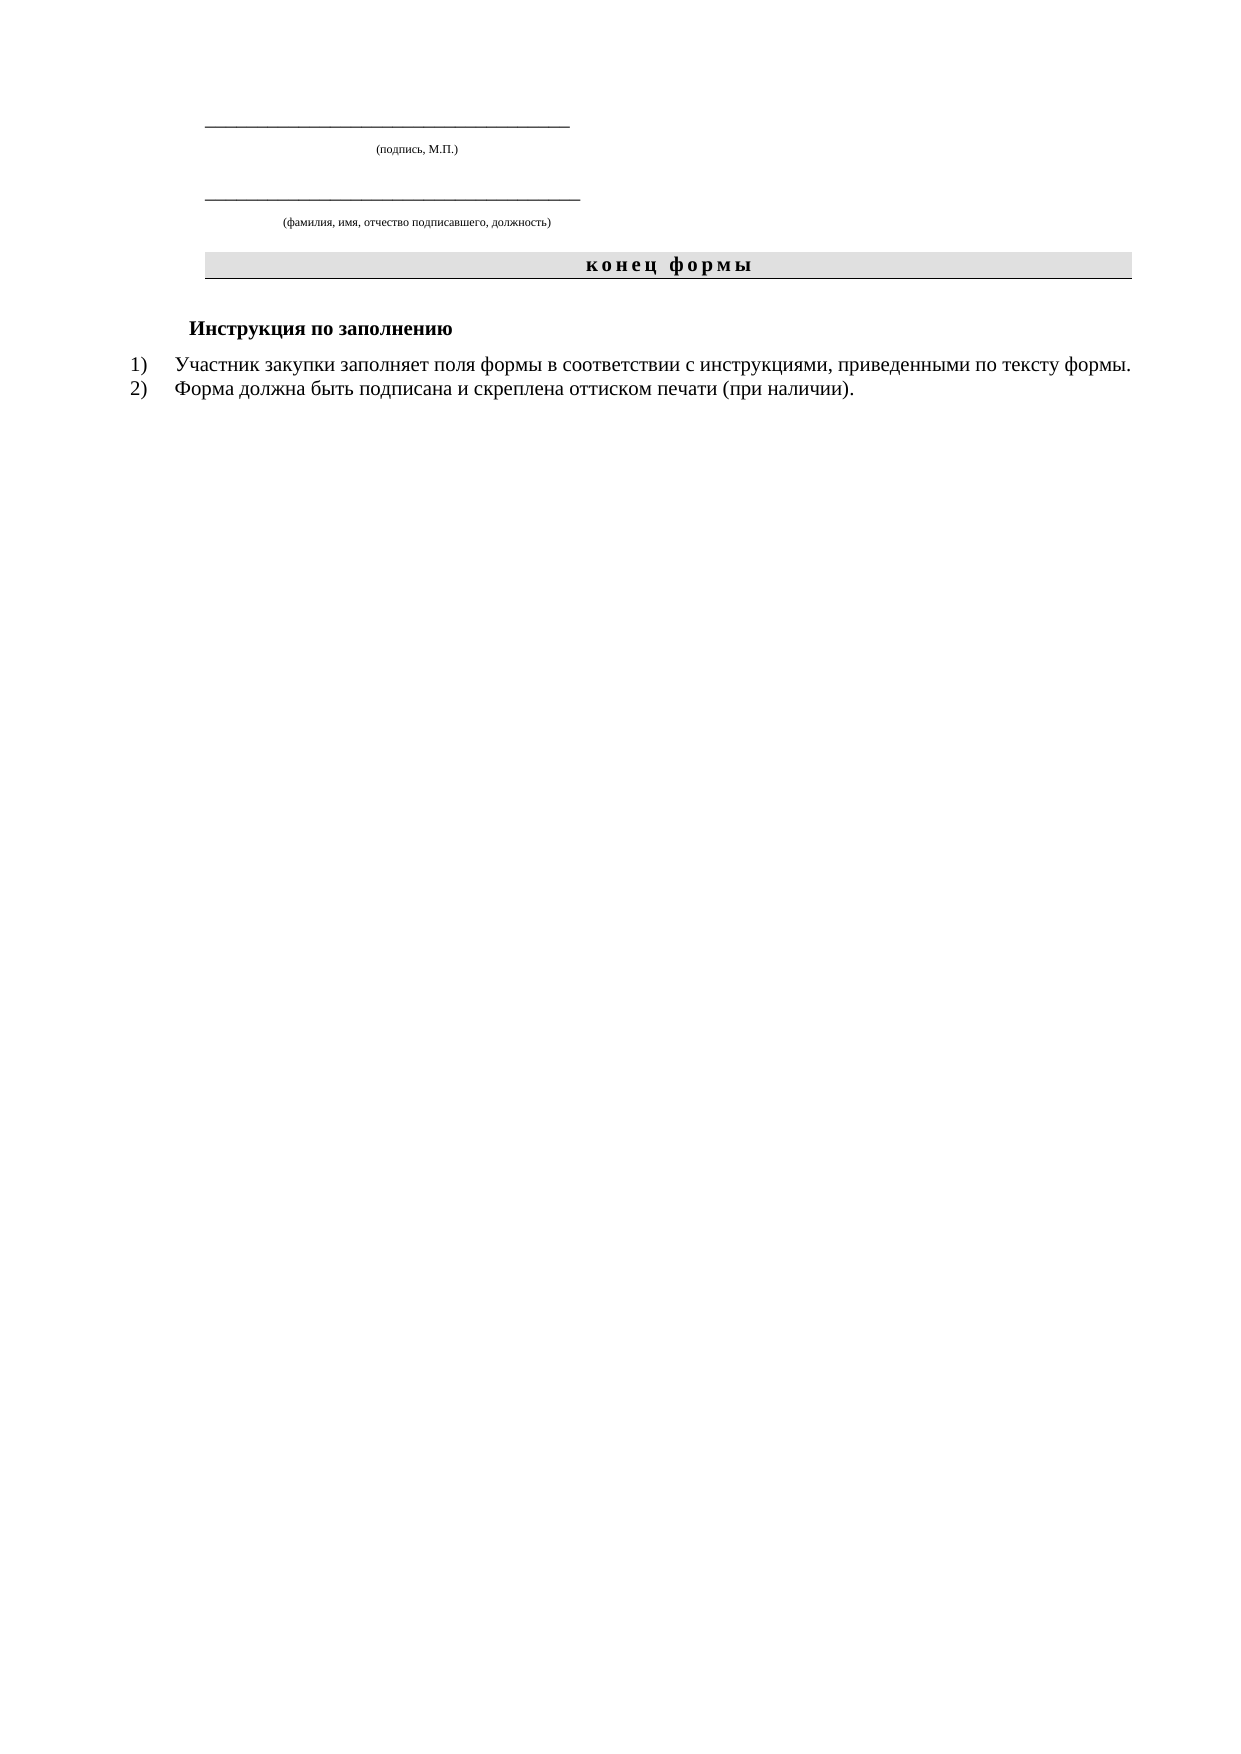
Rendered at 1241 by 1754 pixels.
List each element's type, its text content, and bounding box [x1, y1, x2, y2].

text (фамилия, имя, отчество подписавшего, должность) [205, 215, 629, 239]
list Участник закупки заполняет поля формы в соответствии с инструкциями, приведенными по тексту формы. [130, 352, 1134, 376]
text конец формы [205, 252, 1132, 278]
text ____________________________________ [205, 179, 629, 203]
text Инструкция по заполнению [130, 316, 1134, 339]
text ___________________________________ [205, 106, 629, 129]
text (подпись, М.П.) [205, 142, 629, 166]
list Форма должна быть подписана и скреплена оттиском печати (при наличии). [130, 376, 1134, 400]
